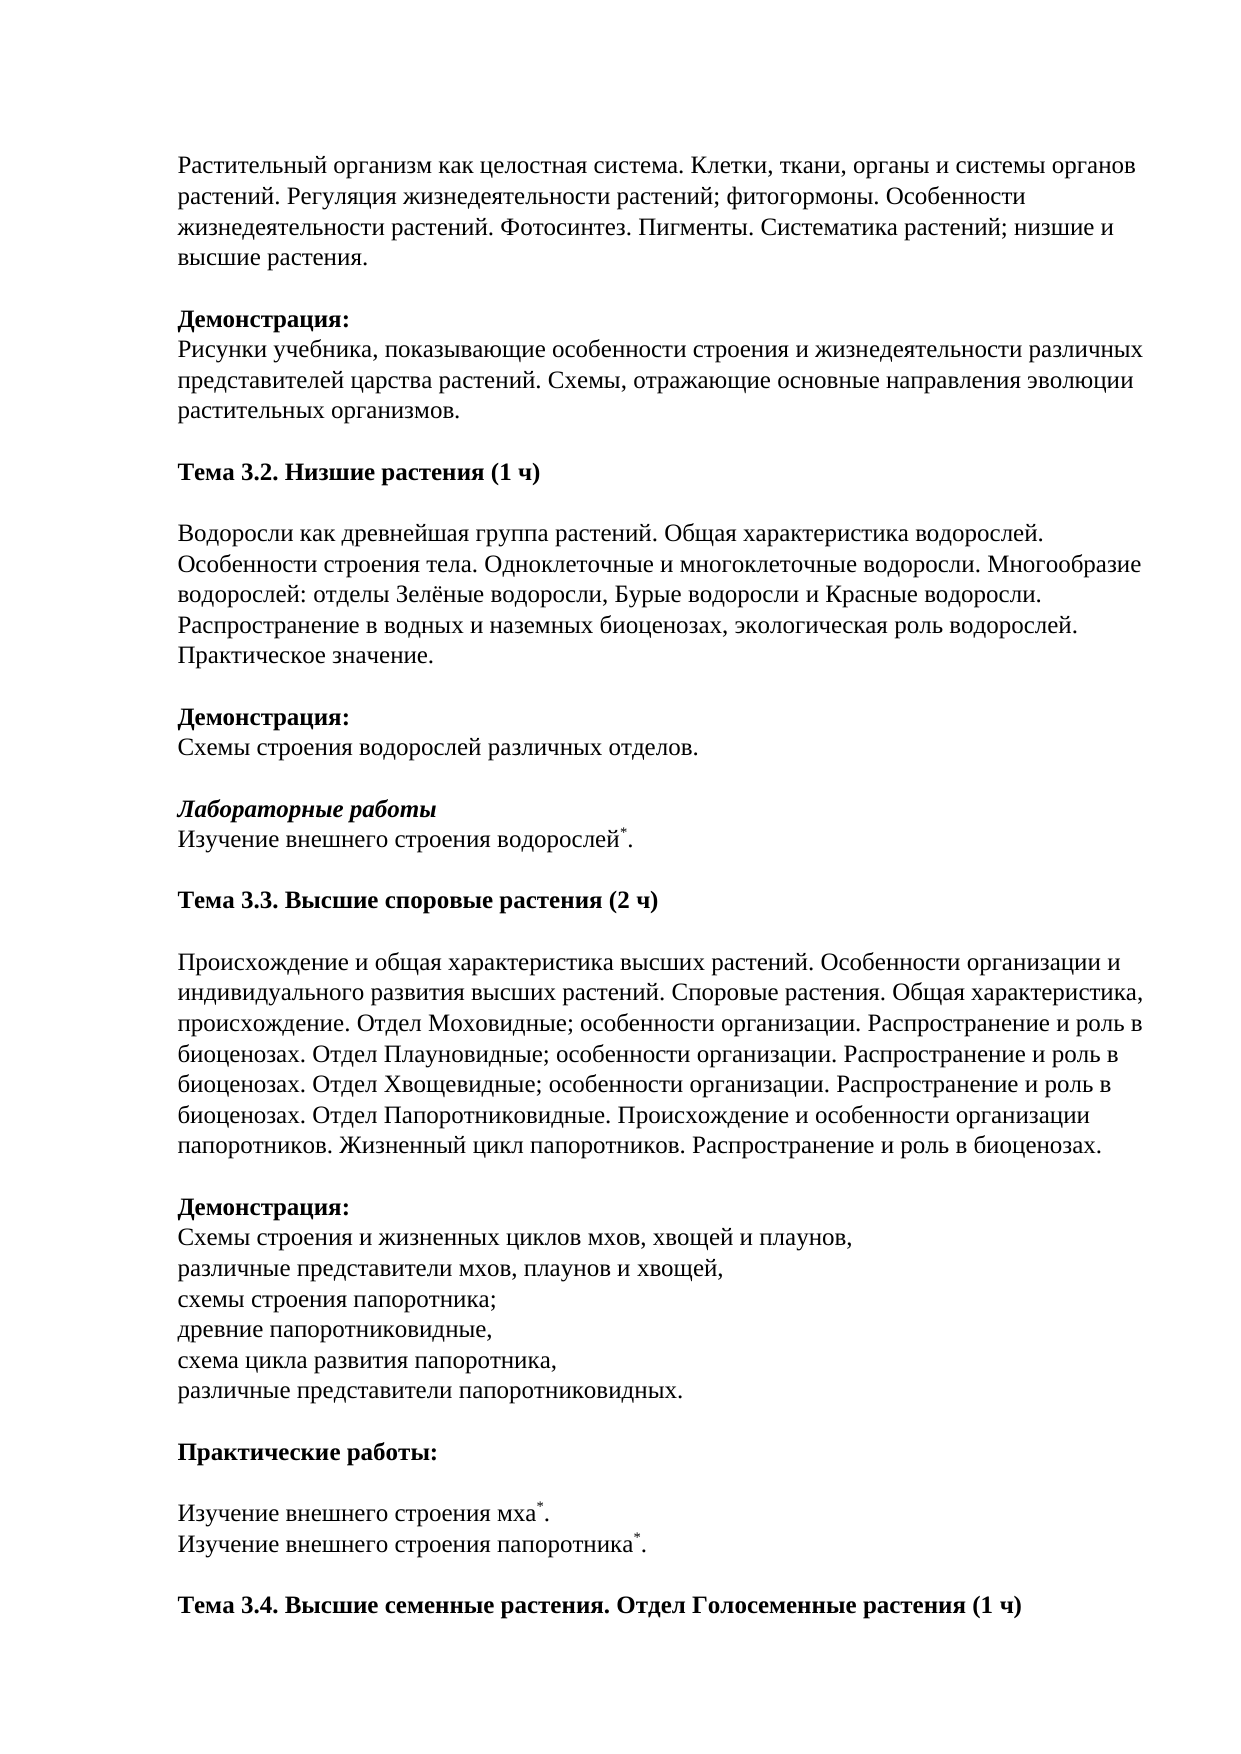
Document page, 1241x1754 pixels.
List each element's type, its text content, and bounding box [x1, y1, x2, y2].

text Демонстрация: [177, 1190, 1152, 1221]
text Практические работы: [177, 1435, 1152, 1466]
text Тема 3.4. Высшие семенные растения. Отдел Голосеменные растения (1 ч) [177, 1588, 1152, 1619]
text Изучение внешнего строения мха*. [177, 1496, 1152, 1527]
text различные представители папоротниковидных. [177, 1374, 1152, 1404]
text Схемы строения и жизненных циклов мхов, хвощей и плаунов, [177, 1221, 1152, 1251]
text Рисунки учебника, показывающие особенности строения и жизнедеятельности различных представителей царства растений. Схемы, отражающие основные направления эволюции растительных организмов. [177, 332, 1152, 424]
text Демонстрация: [177, 302, 1152, 332]
text Схемы строения водорослей различных отделов. [177, 731, 1152, 761]
text Демонстрация: [177, 700, 1152, 731]
text Изучение внешнего строения папоротника*. [177, 1527, 1152, 1557]
text Тема 3.2. Низшие растения (1 ч) [177, 455, 1152, 486]
text различные представители мхов, плаунов и хвощей, [177, 1251, 1152, 1282]
text Происхождение и общая характеристика высших растений. Особенности организации и индивидуального развития высших растений. Споровые растения. Общая характеристика, происхождение. Отдел Моховидные; особенности организации. Распространение и роль в биоценозах. Отдел Плауновидные; особенности организации. Распространение и роль в биоценозах. Отдел Хвощевидные; особенности организации. Распространение и роль в биоценозах. Отдел Папоротниковидные. Происхождение и особенности организации папоротников. Жизненный цикл папоротников. Распространение и роль в биоценозах. [177, 945, 1152, 1159]
text схемы строения папоротника; [177, 1282, 1152, 1312]
text Растительный организм как целостная система. Клетки, ткани, органы и системы органов растений. Регуляция жизнедеятельности растений; фитогормоны. Особенности жизнедеятельности растений. Фотосинтез. Пигменты. Систематика растений; низшие и высшие растения. [177, 149, 1152, 271]
text Водоросли как древнейшая группа растений. Общая характеристика водорослей. Особенности строения тела. Одноклеточные и многоклеточные водоросли. Многообразие водорослей: отделы Зелёные водоросли, Бурые водоросли и Красные водоросли. Распространение в водных и наземных биоценозах, экологическая роль водорослей. Практическое значение. [177, 516, 1152, 669]
text Тема 3.3. Высшие споровые растения (2 ч) [177, 884, 1152, 914]
text Изучение внешнего строения водорослей*. [177, 822, 1152, 853]
text Лабораторные работы [177, 792, 1152, 822]
text схема цикла развития папоротника, [177, 1343, 1152, 1374]
text древние папоротниковидные, [177, 1312, 1152, 1343]
